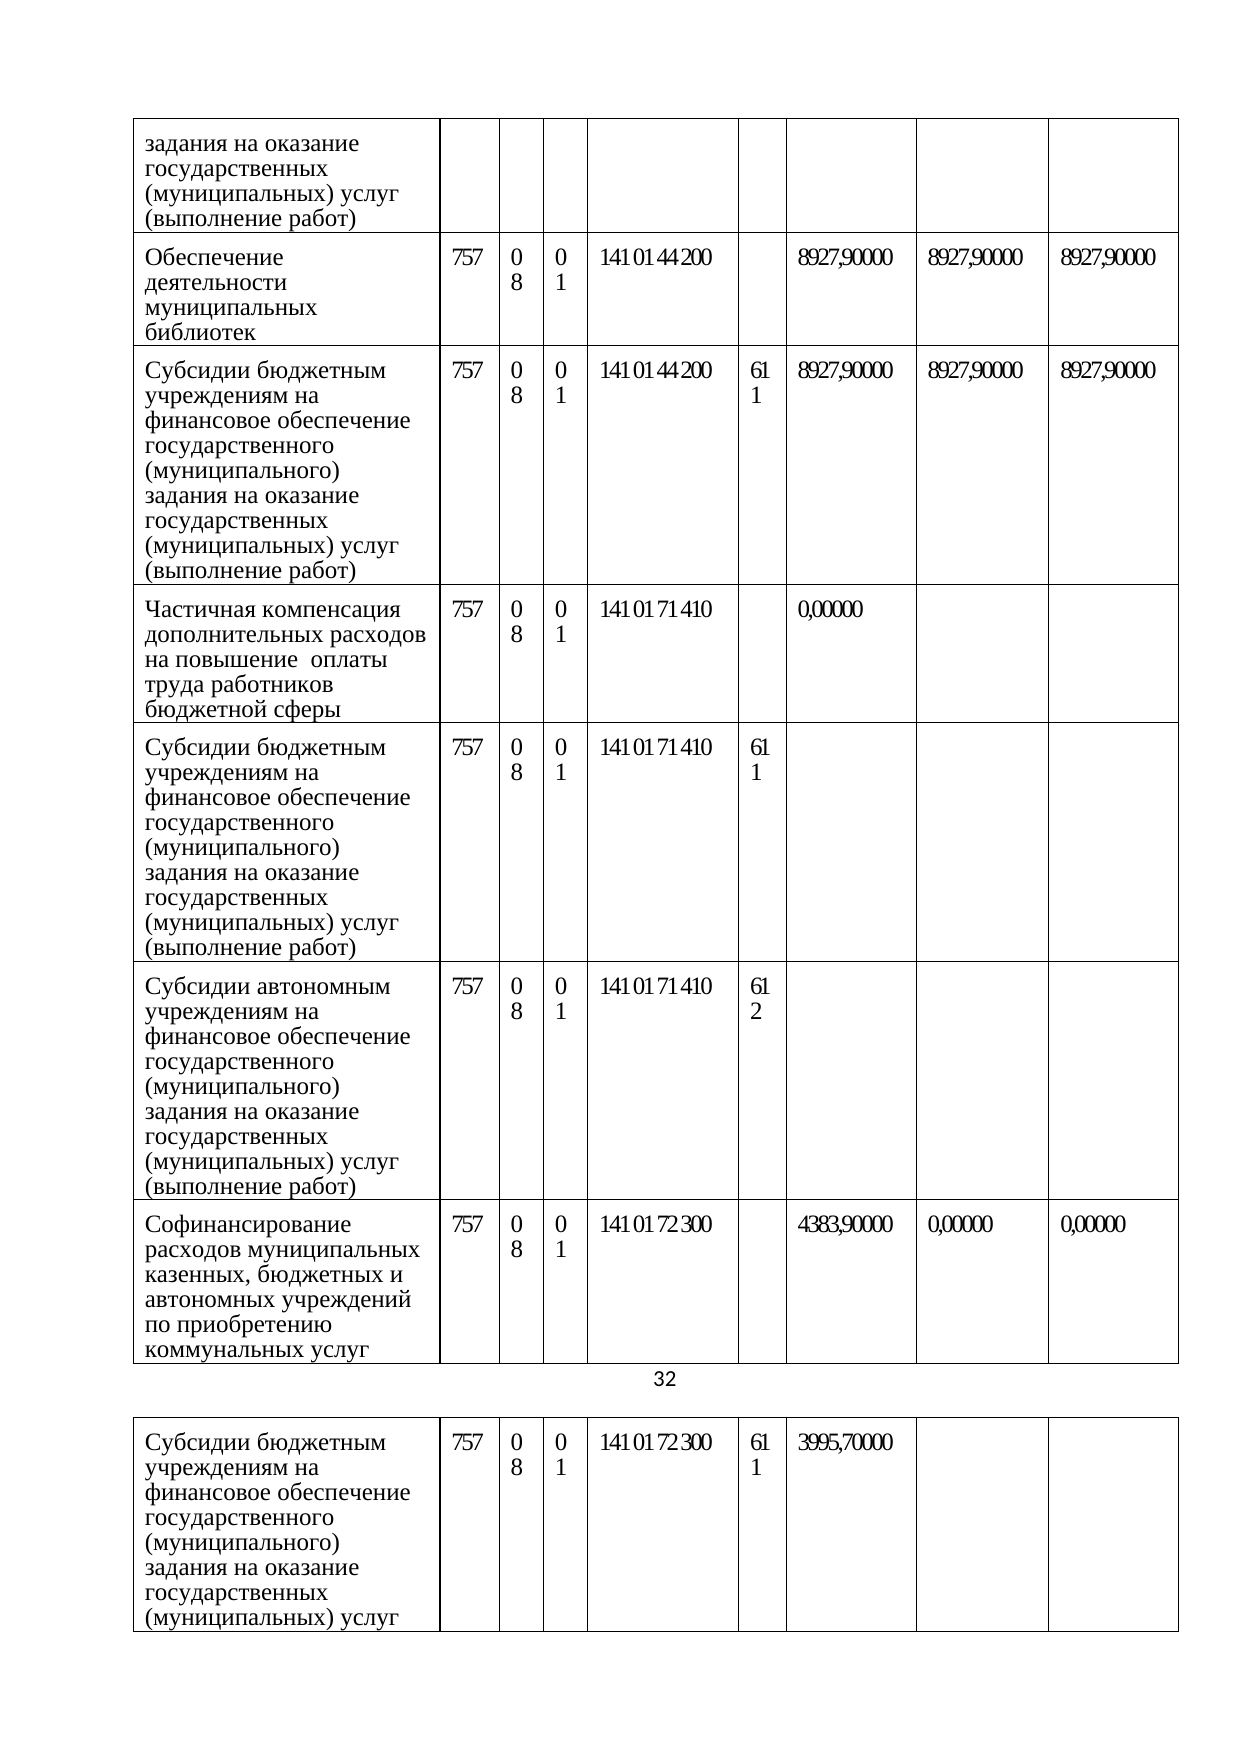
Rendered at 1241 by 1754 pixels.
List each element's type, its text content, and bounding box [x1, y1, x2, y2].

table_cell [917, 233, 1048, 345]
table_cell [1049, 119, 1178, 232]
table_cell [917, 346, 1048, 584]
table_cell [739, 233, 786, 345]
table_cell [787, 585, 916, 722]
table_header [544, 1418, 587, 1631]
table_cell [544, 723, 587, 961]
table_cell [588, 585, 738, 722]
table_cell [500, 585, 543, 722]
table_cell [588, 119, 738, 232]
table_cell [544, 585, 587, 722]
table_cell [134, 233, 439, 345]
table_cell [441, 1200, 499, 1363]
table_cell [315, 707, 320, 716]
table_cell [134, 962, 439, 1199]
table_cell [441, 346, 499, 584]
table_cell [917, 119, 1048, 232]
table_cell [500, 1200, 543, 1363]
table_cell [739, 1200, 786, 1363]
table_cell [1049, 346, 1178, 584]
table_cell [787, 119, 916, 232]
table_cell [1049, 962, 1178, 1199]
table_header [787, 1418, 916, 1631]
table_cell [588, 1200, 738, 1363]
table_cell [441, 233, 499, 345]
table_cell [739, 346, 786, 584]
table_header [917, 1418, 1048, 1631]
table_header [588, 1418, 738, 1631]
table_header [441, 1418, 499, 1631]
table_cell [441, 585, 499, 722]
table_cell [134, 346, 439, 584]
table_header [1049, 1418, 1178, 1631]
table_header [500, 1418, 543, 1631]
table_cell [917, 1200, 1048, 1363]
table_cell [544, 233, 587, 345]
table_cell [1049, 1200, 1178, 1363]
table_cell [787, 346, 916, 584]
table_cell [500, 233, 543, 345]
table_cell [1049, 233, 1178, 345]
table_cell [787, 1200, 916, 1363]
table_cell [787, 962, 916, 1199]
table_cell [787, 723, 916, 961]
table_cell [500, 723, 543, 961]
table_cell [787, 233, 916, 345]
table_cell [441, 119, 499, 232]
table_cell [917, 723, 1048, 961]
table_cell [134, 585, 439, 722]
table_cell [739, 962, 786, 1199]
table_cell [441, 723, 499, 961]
text 32 [177, 1364, 1152, 1392]
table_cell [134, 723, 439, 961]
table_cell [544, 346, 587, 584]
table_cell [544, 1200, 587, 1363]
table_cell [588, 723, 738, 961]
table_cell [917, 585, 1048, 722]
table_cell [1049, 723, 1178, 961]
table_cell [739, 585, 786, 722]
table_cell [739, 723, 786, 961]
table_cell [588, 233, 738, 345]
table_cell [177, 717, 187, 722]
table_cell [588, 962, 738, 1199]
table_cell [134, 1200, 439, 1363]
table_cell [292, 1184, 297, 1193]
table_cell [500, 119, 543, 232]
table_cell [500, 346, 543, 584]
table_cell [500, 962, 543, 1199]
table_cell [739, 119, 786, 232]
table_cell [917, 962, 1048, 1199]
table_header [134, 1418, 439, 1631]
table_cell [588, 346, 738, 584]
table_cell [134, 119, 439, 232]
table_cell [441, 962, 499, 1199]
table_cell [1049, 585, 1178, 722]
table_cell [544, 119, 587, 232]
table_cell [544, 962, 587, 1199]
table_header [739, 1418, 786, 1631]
